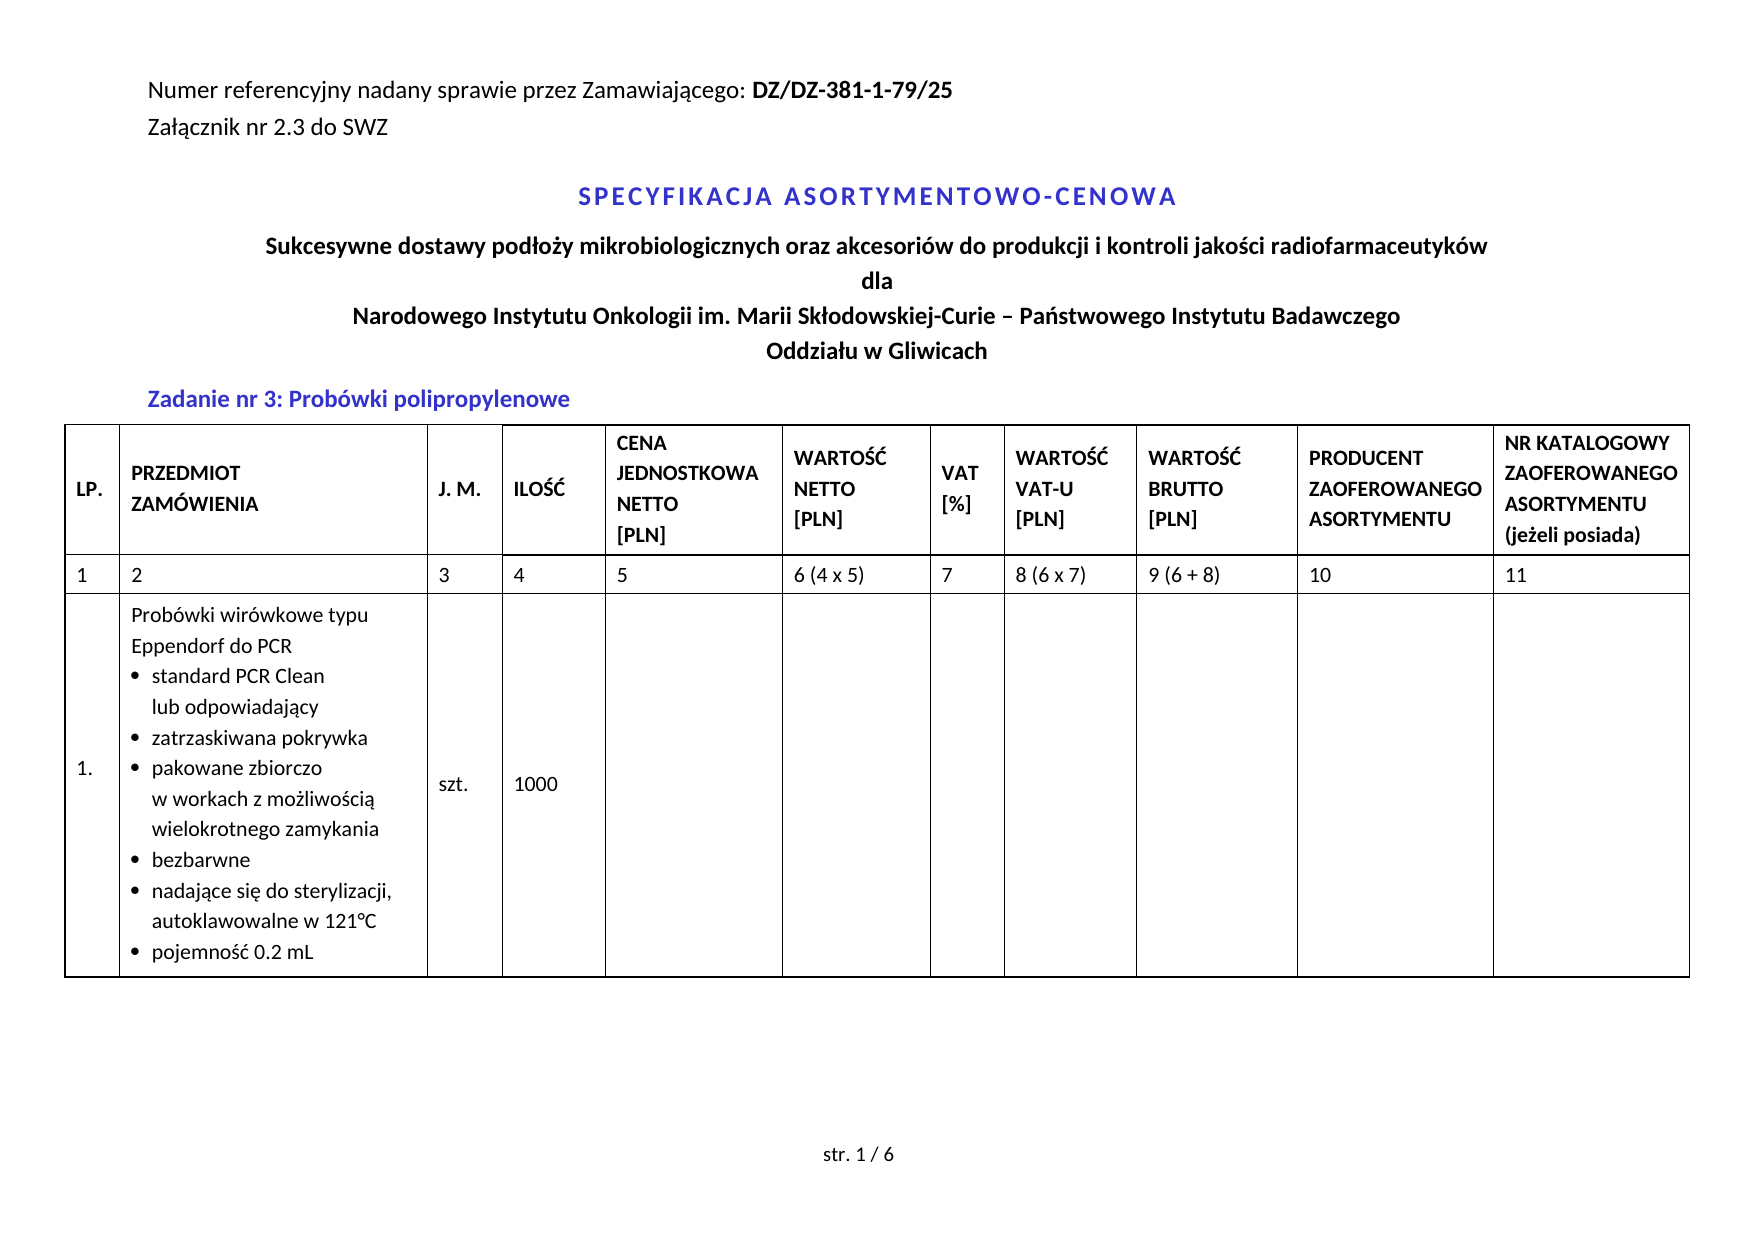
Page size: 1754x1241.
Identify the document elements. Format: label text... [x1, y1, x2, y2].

text Narodowego Instytutu Onkologii im. Marii Skłodowskiej-Curie – Państwowego Instytutu Badawczego [148, 300, 1606, 331]
table_cell [606, 594, 782, 976]
table_cell [1137, 594, 1297, 976]
table_cell [931, 594, 1004, 976]
table_cell [1494, 594, 1689, 976]
table_cell 5 [606, 556, 782, 592]
table_header ILOŚĆ [503, 426, 605, 554]
text Oddziału w Gliwicach [148, 335, 1606, 366]
table_header WARTOŚĆ BRUTTO [PLN] [1137, 426, 1297, 554]
table_cell 4 [503, 556, 605, 592]
table_header J. M. [428, 425, 502, 554]
table_cell [1298, 594, 1493, 976]
table_header CENA JEDNOSTKOWA NETTO [PLN] [606, 426, 782, 554]
table_header PRODUCENT ZAOFEROWANEGO ASORTYMENTU [1298, 426, 1493, 554]
table_cell [66, 594, 119, 976]
table_cell szt. [428, 594, 502, 976]
table_cell 1 [66, 555, 119, 592]
table_cell 9 (6 + 8) [1137, 556, 1297, 592]
table_header PRZEDMIOT ZAMÓWIENIA [120, 425, 427, 554]
table_cell 2 [120, 555, 427, 592]
text SPECYFIKACJA ASORTYMENTOWO-CENOWA [148, 179, 1606, 212]
table_header WARTOŚĆ VAT-U [PLN] [1005, 426, 1136, 554]
table_header LP. [66, 425, 119, 554]
table_header VAT [%] [931, 426, 1004, 554]
table_cell 1000 [503, 594, 605, 976]
table_cell 3 [428, 555, 502, 592]
table_cell 6 (4 x 5) [783, 556, 930, 592]
table_cell 8 (6 x 7) [1005, 556, 1136, 592]
table_header WARTOŚĆ NETTO [PLN] [783, 426, 930, 554]
text Sukcesywne dostawy podłoży mikrobiologicznych oraz akcesoriów do produkcji i kontroli jakości radiofarmaceutyków [148, 230, 1606, 261]
table_cell 11 [1494, 556, 1689, 592]
table_cell Probówki wirówkowe typu Eppendorf do PCR standard PCR Clean lub odpowiadający zatrzaskiwana pokrywka pakowane zbiorczo w workach z możliwością wielokrotnego zamykania bezbarwne nadające się do sterylizacji, autoklawowalne w 121°C pojemność 0.2 mL [120, 594, 427, 976]
table_cell 10 [1298, 556, 1493, 592]
table_cell [783, 594, 930, 976]
table_header NR KATALOGOWY ZAOFEROWANEGO ASORTYMENTU (jeżeli posiada) [1494, 426, 1689, 554]
table_cell [1005, 594, 1136, 976]
table_cell 7 [931, 556, 1004, 592]
text dla [148, 265, 1606, 296]
text Zadanie nr 3: Probówki polipropylenowe [148, 383, 1606, 413]
